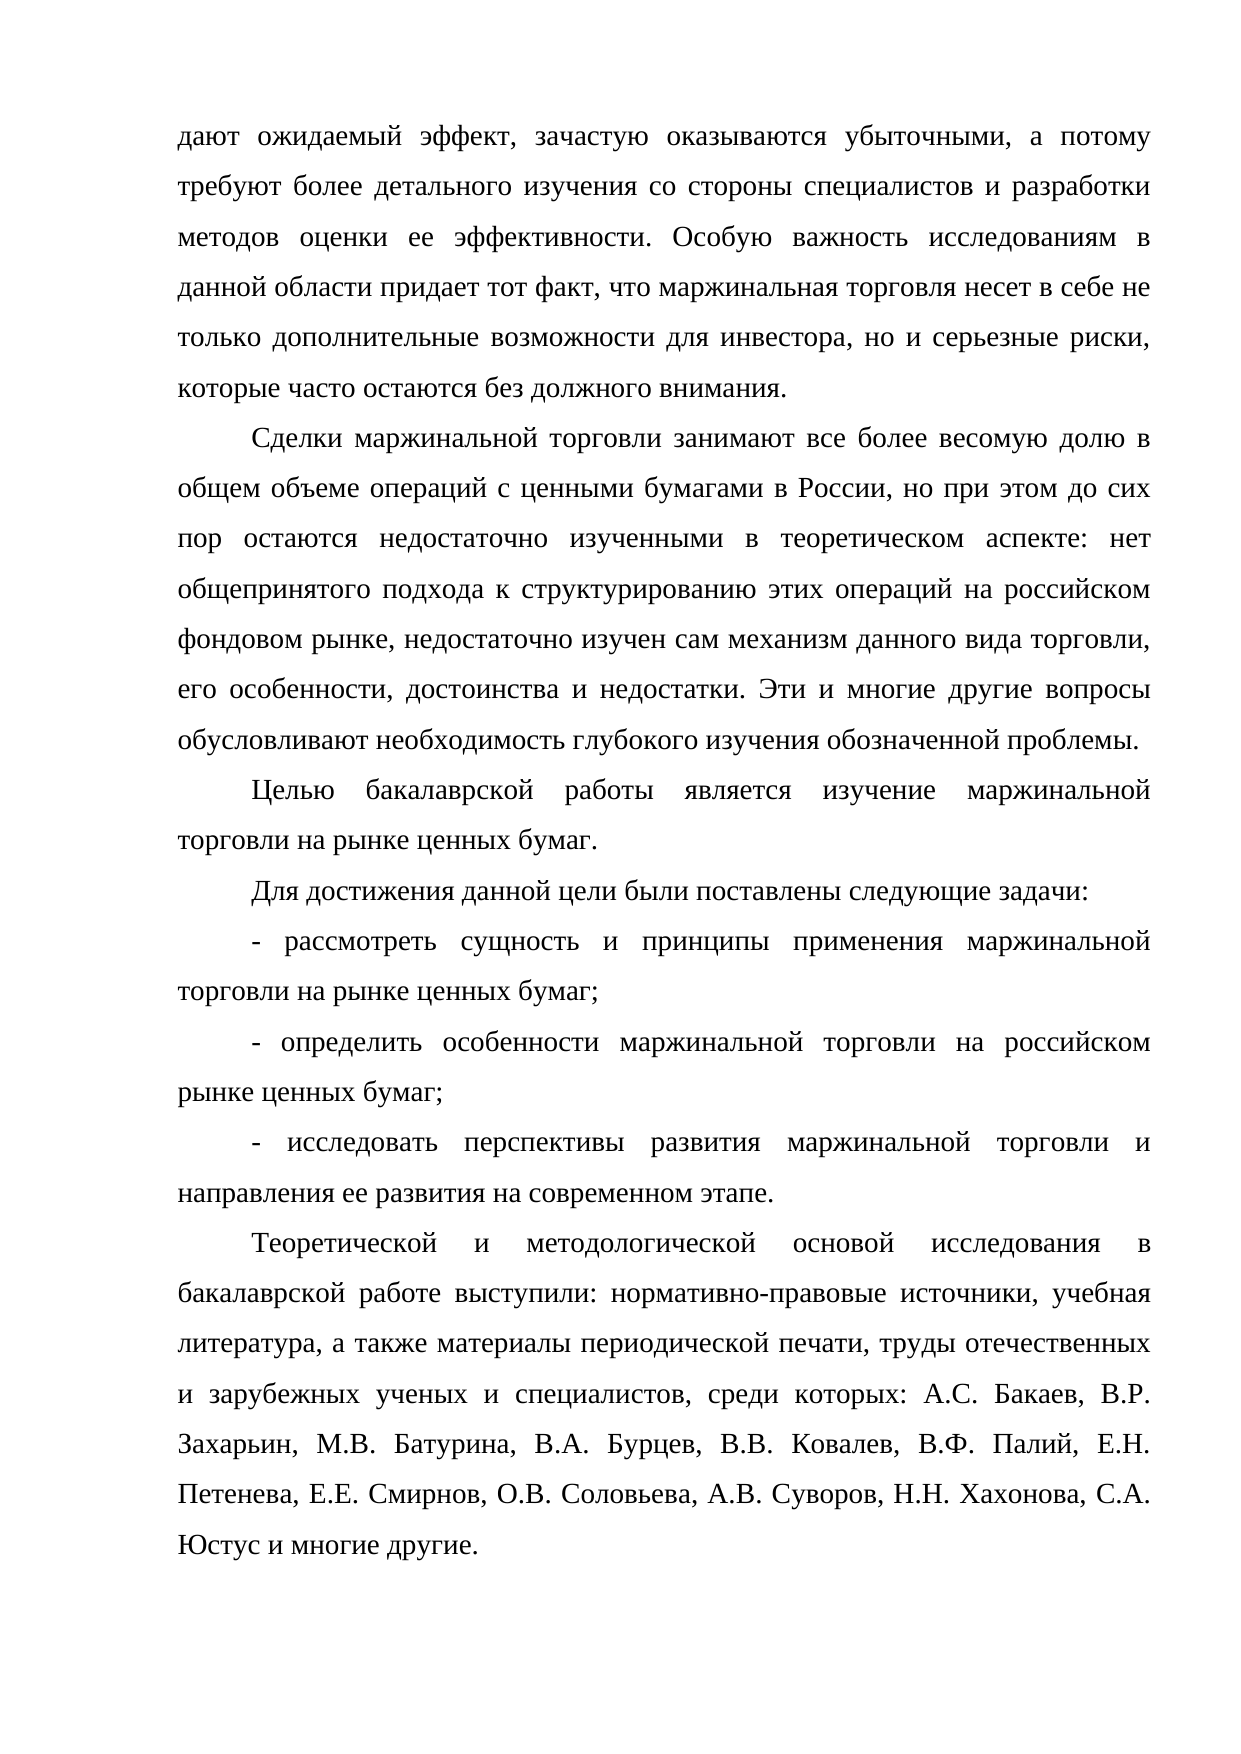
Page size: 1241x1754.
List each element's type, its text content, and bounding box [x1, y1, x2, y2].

text Сделки маржинальной торговли занимают все более весомую долю в общем объеме операций с ценными бумагами в России, но при этом до сих пор остаются недостаточно изученными в теоретическом аспекте: нет общепринятого подхода к структурированию этих операций на российском фондовом рынке, недостаточно изучен сам механизм данного вида торговли, его особенности, достоинства и недостатки. Эти и многие другие вопросы обусловливают необходимость глубокого изучения обозначенной проблемы. [177, 420, 1152, 755]
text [177, 118, 1152, 403]
text Теоретической и методологической основой исследования в бакалаврской работе выступили: нормативно-правовые источники, учебная литература, а также материалы периодической печати, труды отечественных и зарубежных ученых и специалистов, среди которых: А.С. Бакаев, В.Р. Захарьин, М.В. Батурина, В.А. Бурцев, В.В. Ковалев, В.Ф. Палий, Е.Н. Петенева, Е.Е. Смирнов, О.В. Соловьева, А.В. Суворов, Н.Н. Хахонова, С.А. Юстус и многие другие. [177, 1225, 1152, 1560]
text - определить особенности маржинальной торговли на российском рынке ценных бумаг; [177, 1024, 1152, 1108]
text - исследовать перспективы развития маржинальной торговли и направления ее развития на современном этапе. [177, 1124, 1152, 1208]
text Целью бакалаврской работы является изучение маржинальной торговли на рынке ценных бумаг. [177, 772, 1152, 856]
text - рассмотреть сущность и принципы применения маржинальной торговли на рынке ценных бумаг; [177, 923, 1152, 1007]
text Для достижения данной цели были поставлены следующие задачи: [177, 873, 1152, 906]
